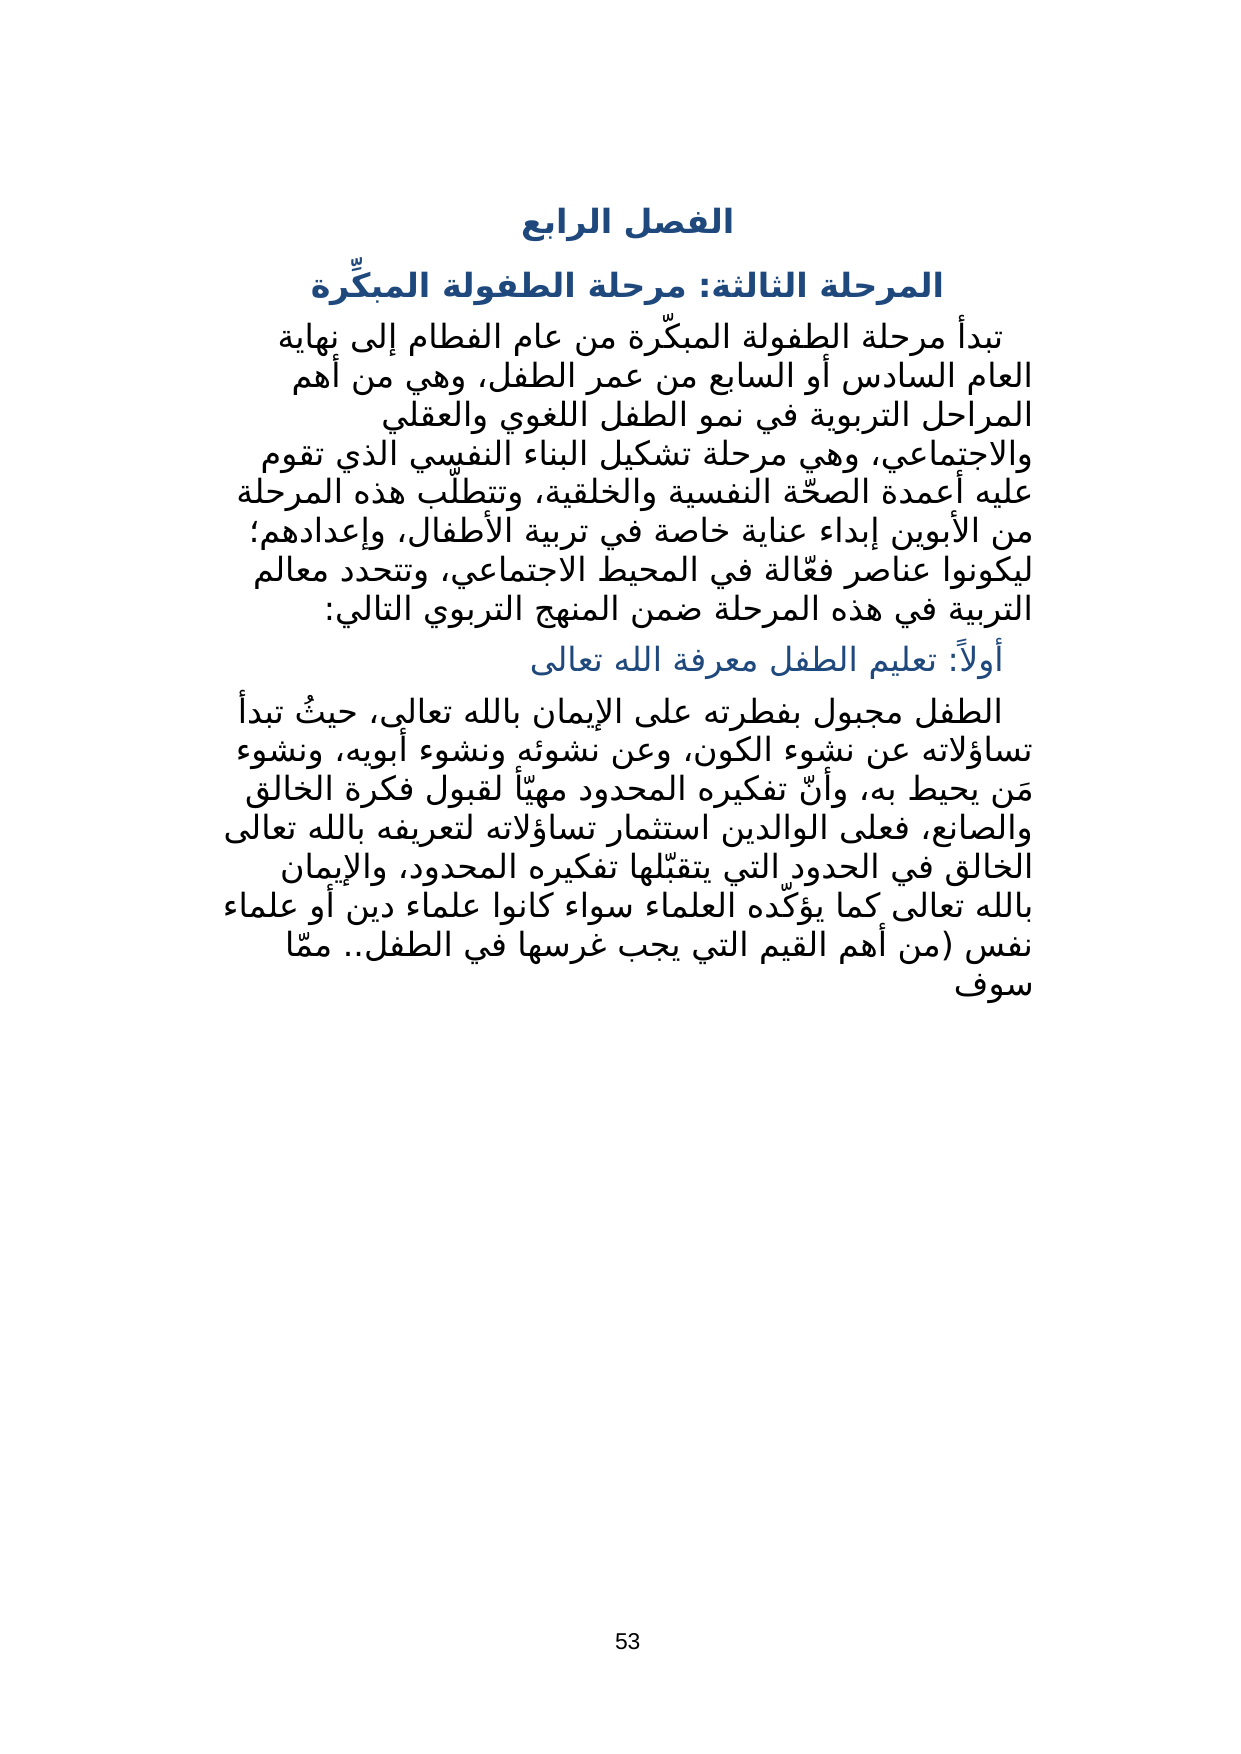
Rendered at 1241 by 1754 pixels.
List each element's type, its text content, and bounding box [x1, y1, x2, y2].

subtitle الفصل الرابع [222, 202, 1033, 241]
text الطفل مجبول بفطرته على الإيمان بالله تعالى، حيثُ تبدأ تساؤلاته عن نشوء الكون، وعن نشوئه ونشوء أبويه، ونشوء مَن يحيط به، وأنّ تفكيره المحدود مهيّأ لقبول فكرة الخالق والصانع، فعلى الوالدين استثمار تساؤلاته لتعريفه بالله تعالى الخالق في الحدود التي يتقبّلها تفكيره المحدود، والإيمان بالله تعالى كما يؤكّده العلماء سواء كانوا علماء دين أو علماء نفس (من أهم القيم التي يجب غرسها في الطفل.. ممّا سوف [222, 692, 1033, 1003]
subtitle أولاً: تعليم الطفل معرفة الله تعالى [222, 641, 1033, 679]
text تبدأ مرحلة الطفولة المبكّرة من عام الفطام إلى نهاية العام السادس أو السابع من عمر الطفل، وهي من أهم المراحل التربوية في نمو الطفل اللغوي والعقلي والاجتماعي، وهي مرحلة تشكيل البناء النفسي الذي تقوم عليه أعمدة الصحّة النفسية والخلقية، وتتطلّب هذه المرحلة من الأبوين إبداء عناية خاصة في تربية الأطفال، وإعدادهم؛ ليكونوا عناصر فعّالة في المحيط الاجتماعي، وتتحدد معالم التربية في هذه المرحلة ضمن المنهج التربوي التالي: [222, 317, 1033, 628]
subtitle المرحلة الثالثة: مرحلة الطفولة المبكِّرة [222, 266, 1033, 305]
